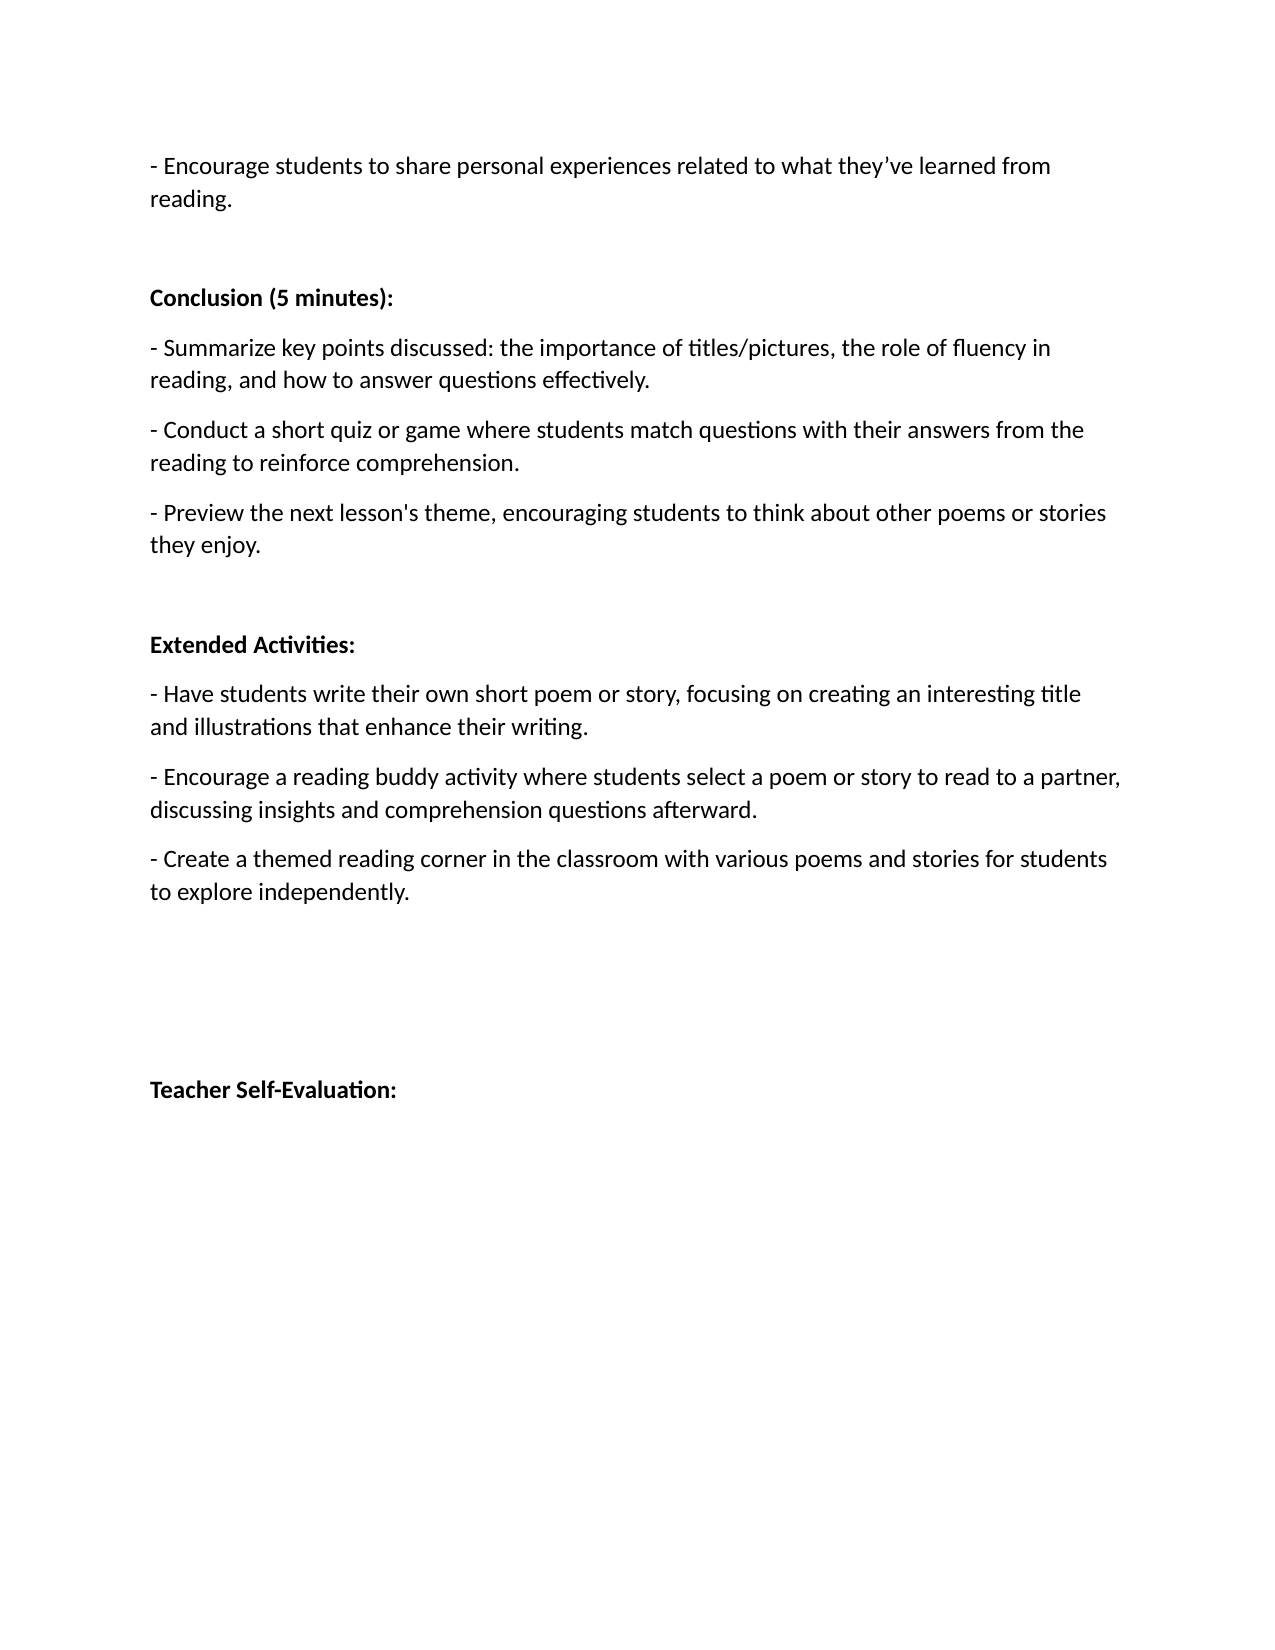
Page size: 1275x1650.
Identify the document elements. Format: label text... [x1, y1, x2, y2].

text Teacher Self-Evaluation: [150, 1074, 1125, 1105]
text - Have students write their own short poem or story, focusing on creating an interesting title and illustrations that enhance their writing. [150, 678, 1125, 742]
text - Create a themed reading corner in the classroom with various poems and stories for students to explore independently. [150, 843, 1125, 907]
text - Summarize key points discussed: the importance of titles/pictures, the role of fluency in reading, and how to answer questions effectively. [150, 332, 1125, 395]
text Extended Activities: [150, 629, 1125, 659]
text - Conduct a short quiz or game where students match questions with their answers from the reading to reinforce comprehension. [150, 414, 1125, 478]
text - Encourage a reading buddy activity where students select a poem or story to read to a partner, discussing insights and comprehension questions afterward. [150, 761, 1125, 824]
text Conclusion (5 minutes): [150, 282, 1125, 313]
text - Preview the next lesson's theme, encouraging students to think about other poems or stories they enjoy. [150, 497, 1125, 560]
text - Encourage students to share personal experiences related to what they’ve learned from reading. [150, 150, 1125, 213]
